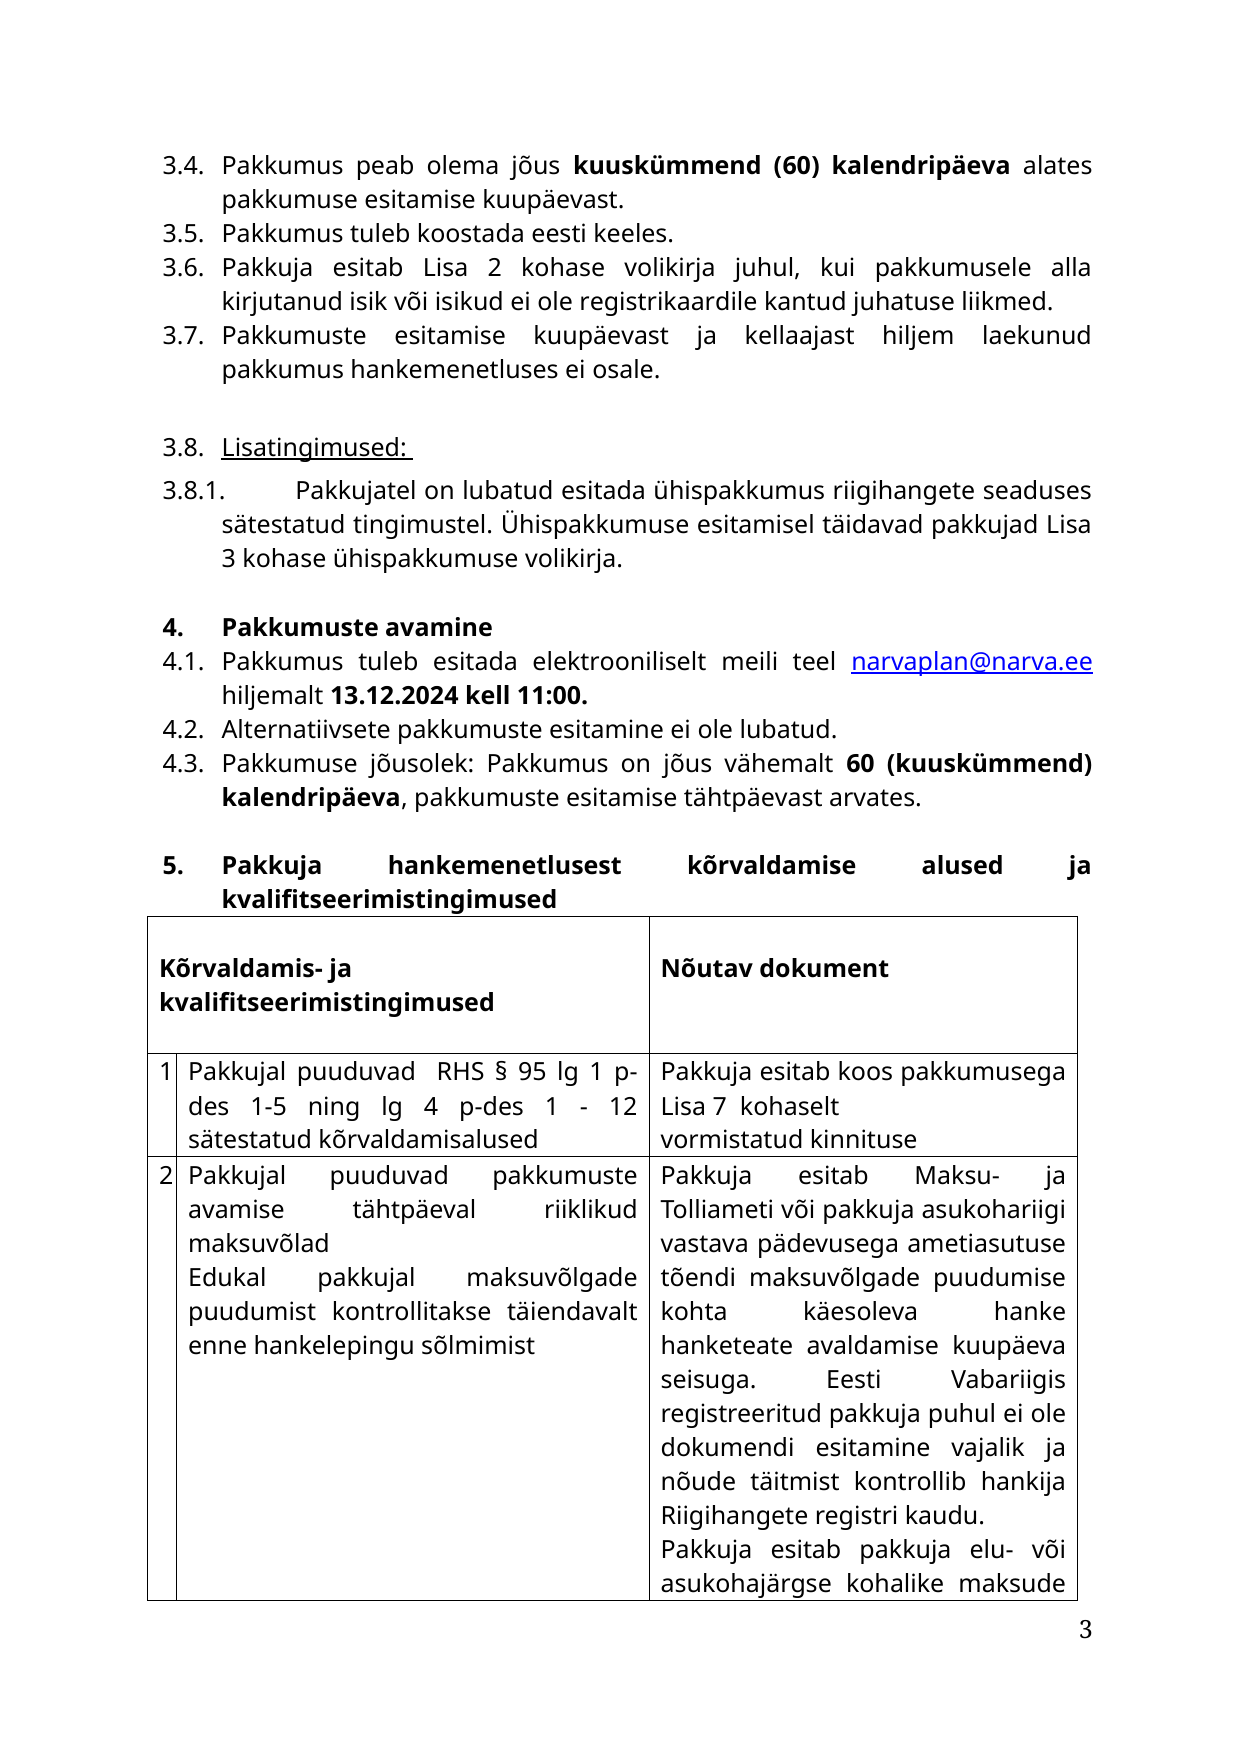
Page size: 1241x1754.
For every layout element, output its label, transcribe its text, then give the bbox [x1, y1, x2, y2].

subtitle Pakkumuse jõusolek: Pakkumus on jõus vähemalt 60 (kuuskümmend) kalendripäeva, pakkumuste esitamise tähtpäevast arvates. [162, 745, 1093, 813]
table_header Nõutav dokument [650, 917, 1077, 1053]
table_cell 1 [148, 1054, 176, 1156]
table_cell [177, 1157, 649, 1600]
table_cell Pakkujal puuduvad RHS § 95 lg 1 p-des 1-5 ning lg 4 p-des 1 - 12 sätestatud kõrvaldamisalused [177, 1054, 649, 1156]
subtitle Pakkumus tuleb koostada eesti keeles. [162, 216, 1093, 250]
subtitle Pakkumus tuleb esitada elektrooniliselt meili teel narvaplan@narva.ee hiljemalt 13.12.2024 kell 11:00. [162, 643, 1093, 711]
subtitle Pakkujatel on lubatud esitada ühispakkumus riigihangete seaduses sätestatud tingimustel. Ühispakkumuse esitamisel täidavad pakkujad Lisa 3 kohase ühispakkumuse volikirja. [162, 473, 1093, 575]
subtitle Pakkumuste esitamise kuupäevast ja kellaajast hiljem laekunud pakkumus hankemenetluses ei osale. [162, 318, 1093, 386]
subtitle Pakkumus peab olema jõus kuuskümmend (60) kalendripäeva alates pakkumuse esitamise kuupäevast. [162, 148, 1093, 216]
subtitle Pakkuja hankemenetlusest kõrvaldamise alused ja kvalifitseerimistingimused [162, 848, 1093, 916]
table_cell 2 [148, 1157, 176, 1600]
subtitle Alternatiivsete pakkumuste esitamine ei ole lubatud. [162, 711, 1093, 745]
subtitle Lisatingimused: [162, 429, 1093, 463]
table_cell Pakkuja esitab koos pakkumusega Lisa 7 kohaselt vormistatud kinnituse [650, 1054, 1077, 1156]
subtitle Pakkumuste avamine [162, 609, 1093, 643]
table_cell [650, 1157, 1077, 1600]
table_header Kõrvaldamis- ja kvalifitseerimistingimused [148, 917, 649, 1053]
subtitle Pakkuja esitab Lisa 2 kohase volikirja juhul, kui pakkumusele alla kirjutanud isik või isikud ei ole registrikaardile kantud juhatuse liikmed. [162, 250, 1093, 318]
